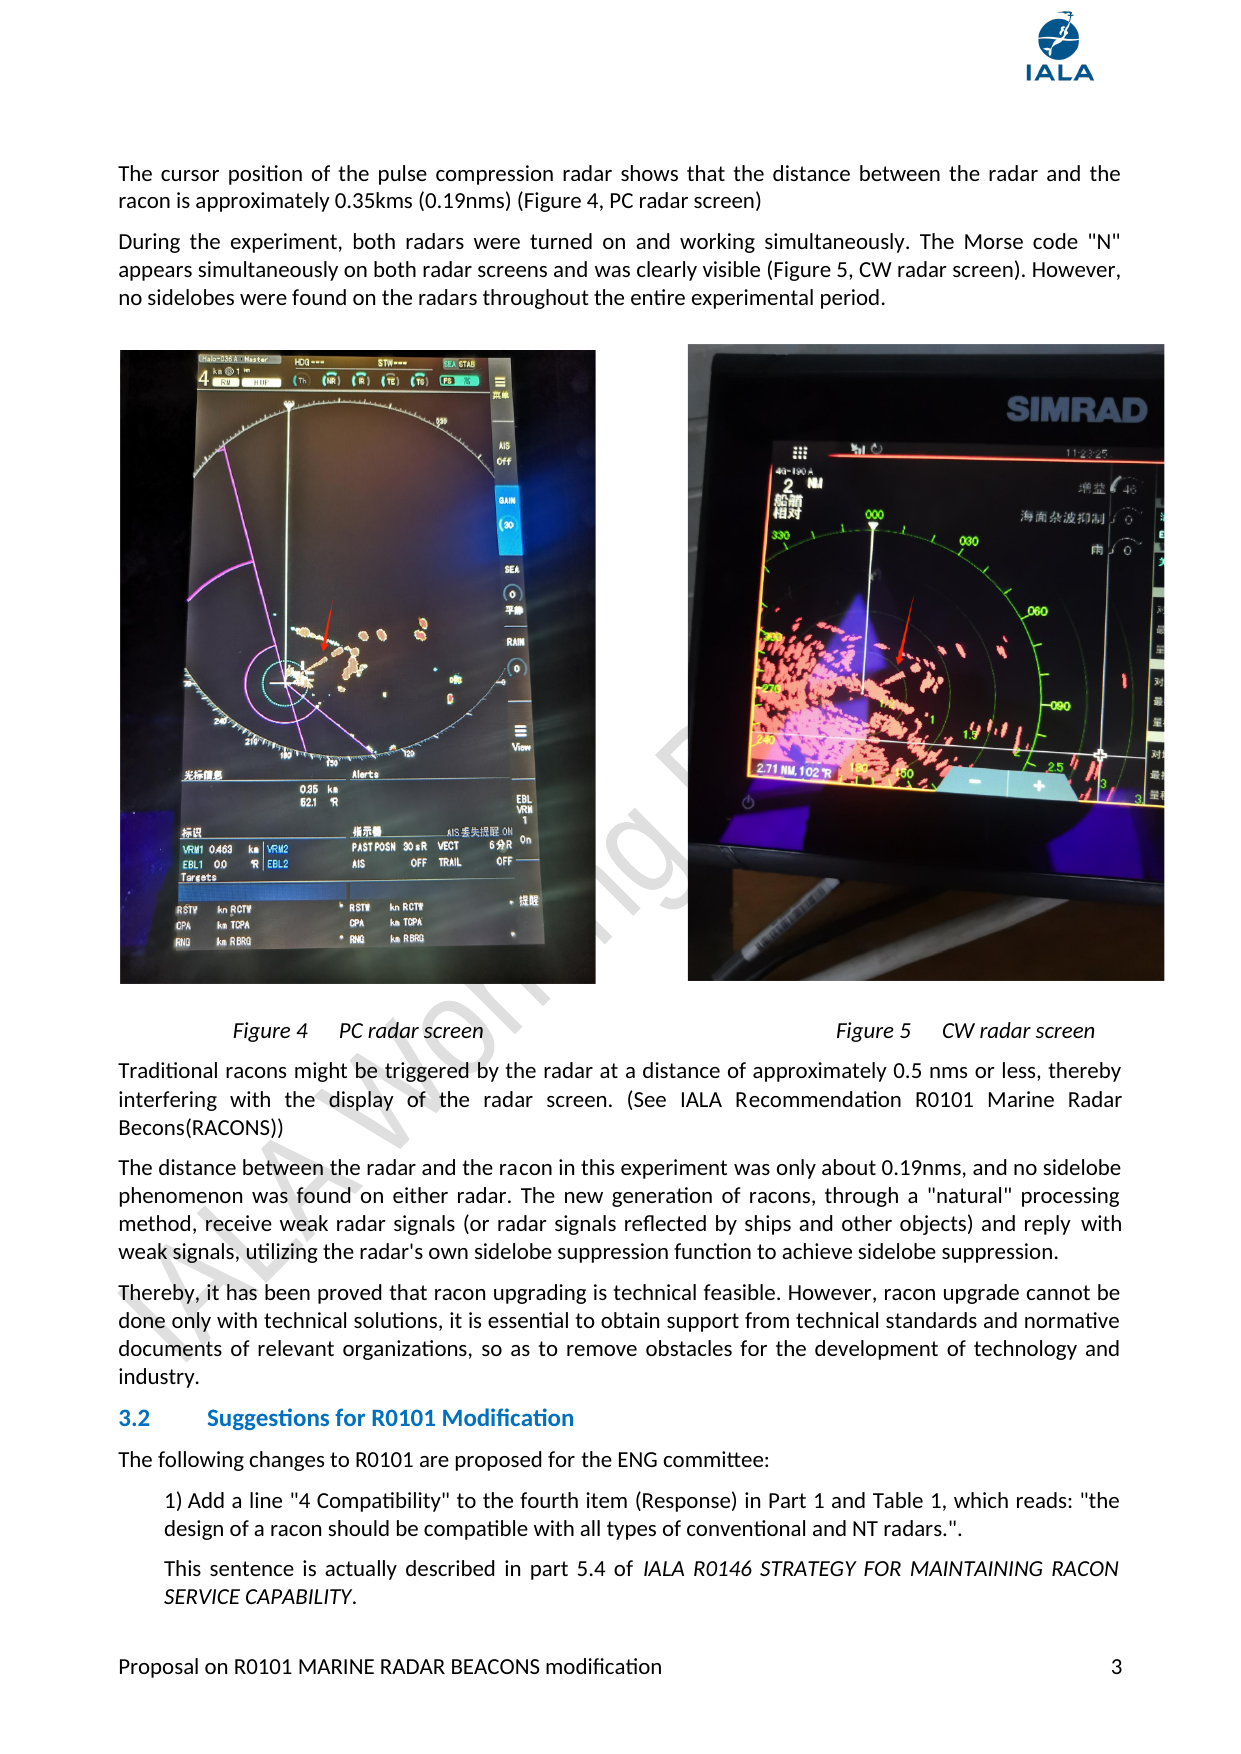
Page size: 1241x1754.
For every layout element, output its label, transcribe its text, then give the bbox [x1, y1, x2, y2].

list The cursor position of the pulse compression radar shows that the distance between the radar and the racon is approximately 0.35kms (0.19nms) (Figure 4, PC radar screen) [118, 159, 1122, 215]
list Thereby, it has been proved that racon upgrading is technical feasible. However, racon upgrade cannot be done only with technical solutions, it is essential to obtain support from technical standards and normative documents of relevant organizations, so as to remove obstacles for the development of technology and industry. [118, 1278, 1122, 1390]
picture [687, 344, 1165, 981]
list The following changes to R0101 are proposed for the ENG committee: [118, 1445, 1122, 1473]
list Traditional racons might be triggered by the radar at a distance of approximately 0.5 nms or less, thereby interfering with the display of the radar screen. (See IALA Recommendation R0101 Marine Radar Becons(RACONS)) [118, 1057, 1122, 1141]
list This sentence is actually described in part 5.4 of IALA R0146 STRATEGY FOR MAINTAINING RACON SERVICE CAPABILITY. [164, 1554, 1122, 1611]
list During the experiment, both radars were turned on and working simultaneously. The Morse code "N" appears simultaneously on both radar screens and was clearly visible (Figure 5, CW radar screen). However, no sidelobes were found on the radars throughout the entire experimental period. [118, 227, 1122, 311]
picture [1011, 3, 1106, 96]
text Figure 4 PC radar screen Figure 5 CW radar screen [164, 1016, 1122, 1044]
list Add a line "4 Compatibility" to the fourth item (Response) in Part 1 and Table 1, which reads: "the design of a racon should be compatible with all types of conventional and NT radars.". [164, 1486, 1122, 1542]
subtitle Suggestions for R0101 Modification [118, 1402, 1122, 1433]
picture [120, 350, 596, 984]
list The distance between the radar and the racon in this experiment was only about 0.19nms, and no sidelobe phenomenon was found on either radar. The new generation of racons, through a "natural" processing method, receive weak radar signals (or radar signals reflected by ships and other objects) and reply with weak signals, utilizing the radar's own sidelobe suppression function to achieve sidelobe suppression. [118, 1153, 1122, 1265]
